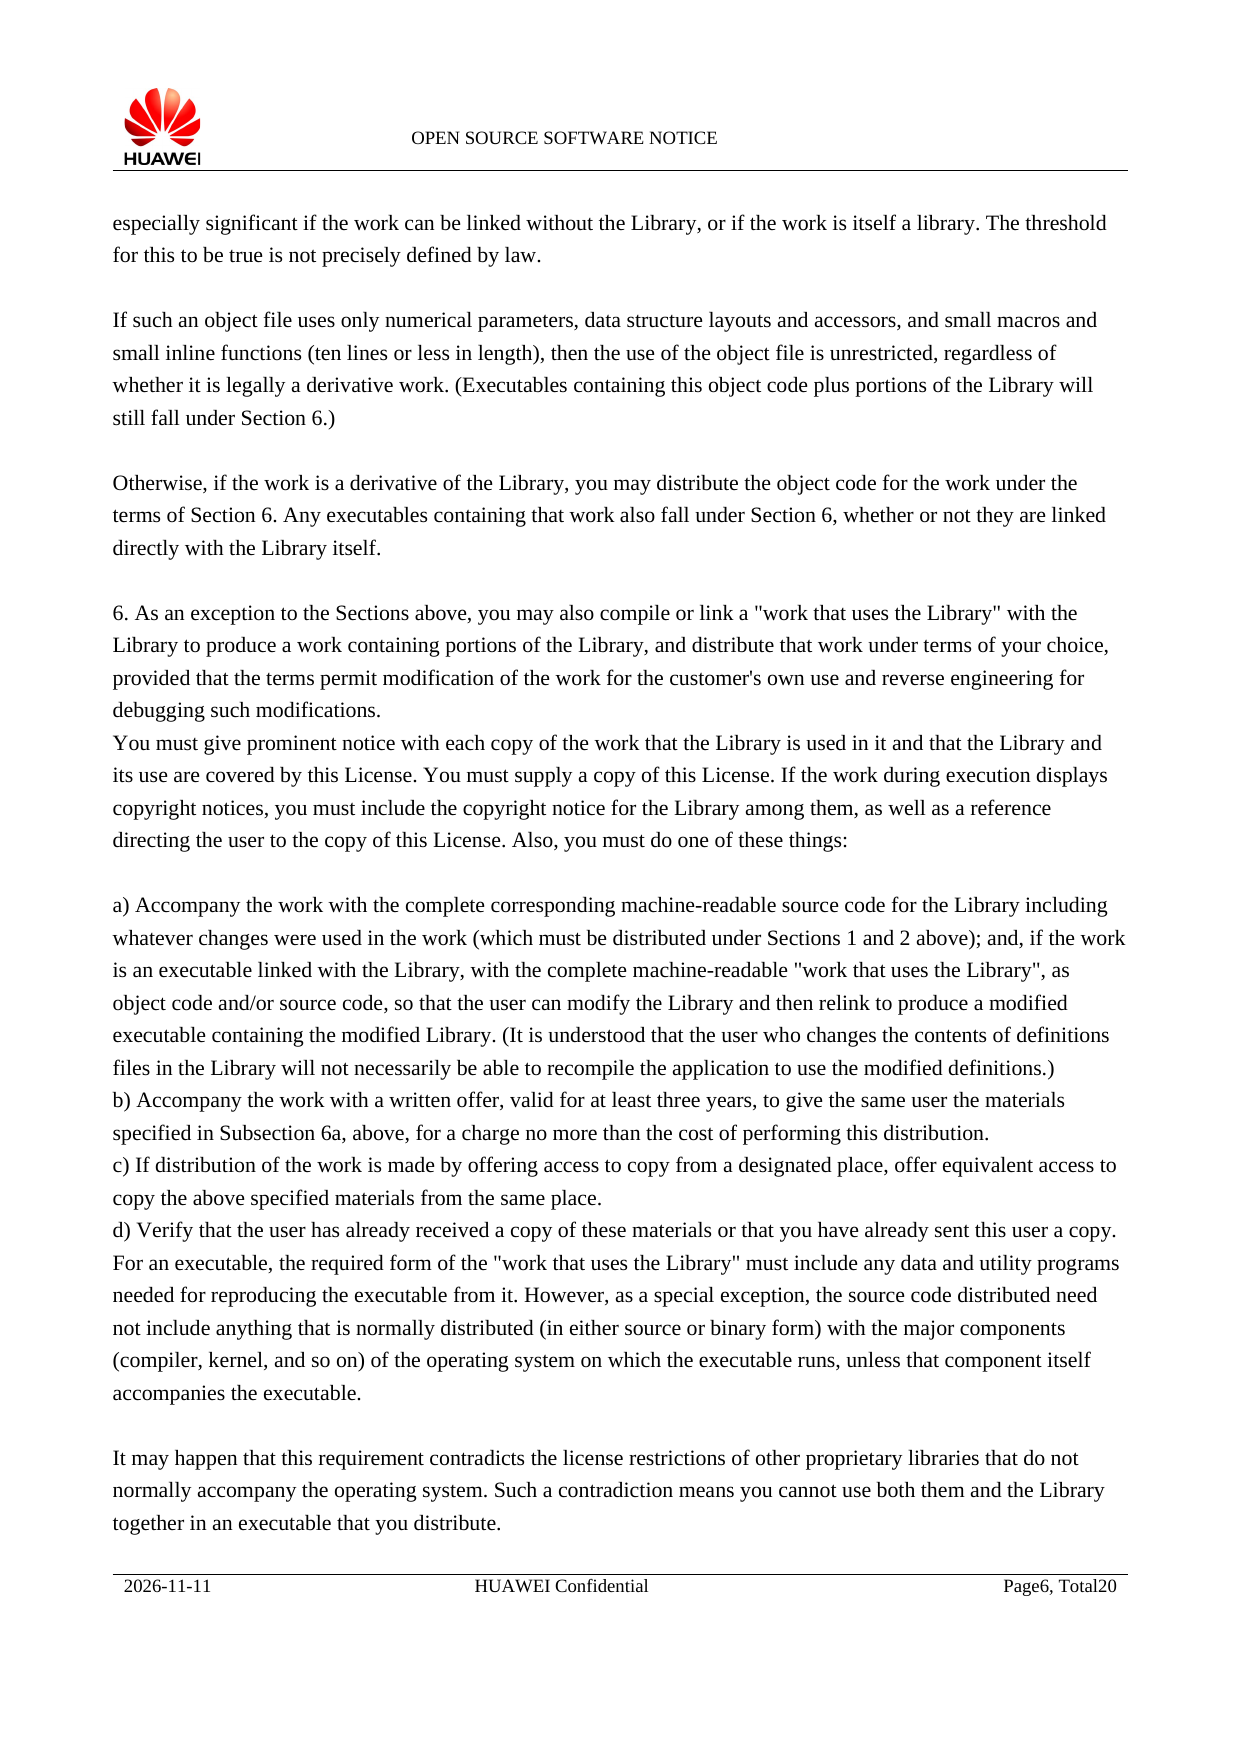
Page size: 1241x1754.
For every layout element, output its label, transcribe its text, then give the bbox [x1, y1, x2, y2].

text d) Verify that the user has already received a copy of these materials or that you have already sent this user a copy. [112, 1214, 1128, 1246]
text 6. As an exception to the Sections above, you may also compile or link a "work that uses the Library" with the Library to produce a work containing portions of the Library, and distribute that work under terms of your choice, provided that the terms permit modification of the work for the customer's own use and reverse engineering for debugging such modifications. [112, 596, 1128, 726]
text For an executable, the required form of the "work that uses the Library" must include any data and utility programs needed for reproducing the executable from it. However, as a special exception, the source code distributed need not include anything that is normally distributed (in either source or binary form) with the major components (compiler, kernel, and so on) of the operating system on which the executable runs, unless that component itself accompanies the executable. [112, 1246, 1128, 1409]
text If such an object file uses only numerical parameters, data structure layouts and accessors, and small macros and small inline functions (ten lines or less in length), then the use of the object file is unrestricted, regardless of whether it is legally a derivative work. (Executables containing this object code plus portions of the Library will still fall under Section 6.) [112, 304, 1128, 434]
text You must give prominent notice with each copy of the work that the Library is used in it and that the Library and its use are covered by this License. You must supply a copy of this License. If the work during execution displays copyright notices, you must include the copyright notice for the Library among them, as well as a reference directing the user to the copy of this License. Also, you must do one of these things: [112, 726, 1128, 856]
text b) Accompany the work with a written offer, valid for at least three years, to give the same user the materials specified in Subsection 6a, above, for a charge no more than the cost of performing this distribution. [112, 1084, 1128, 1149]
text a) Accompany the work with the complete corresponding machine-readable source code for the Library including whatever changes were used in the work (which must be distributed under Sections 1 and 2 above); and, if the work is an executable linked with the Library, with the complete machine-readable "work that uses the Library", as object code and/or source code, so that the user can modify the Library and then relink to produce a modified executable containing the modified Library. (It is understood that the user who changes the contents of definitions files in the Library will not necessarily be able to recompile the application to use the modified definitions.) [112, 889, 1128, 1084]
text c) If distribution of the work is made by offering access to copy from a designated place, offer equivalent access to copy the above specified materials from the same place. [112, 1149, 1128, 1214]
picture [124, 88, 201, 165]
text It may happen that this requirement contradicts the license restrictions of other proprietary libraries that do not normally accompany the operating system. Such a contradiction means you cannot use both them and the Library together in an executable that you distribute. [112, 1441, 1128, 1539]
text Otherwise, if the work is a derivative of the Library, you may distribute the object code for the work under the terms of Section 6. Any executables containing that work also fall under Section 6, whether or not they are linked directly with the Library itself. [112, 466, 1128, 564]
